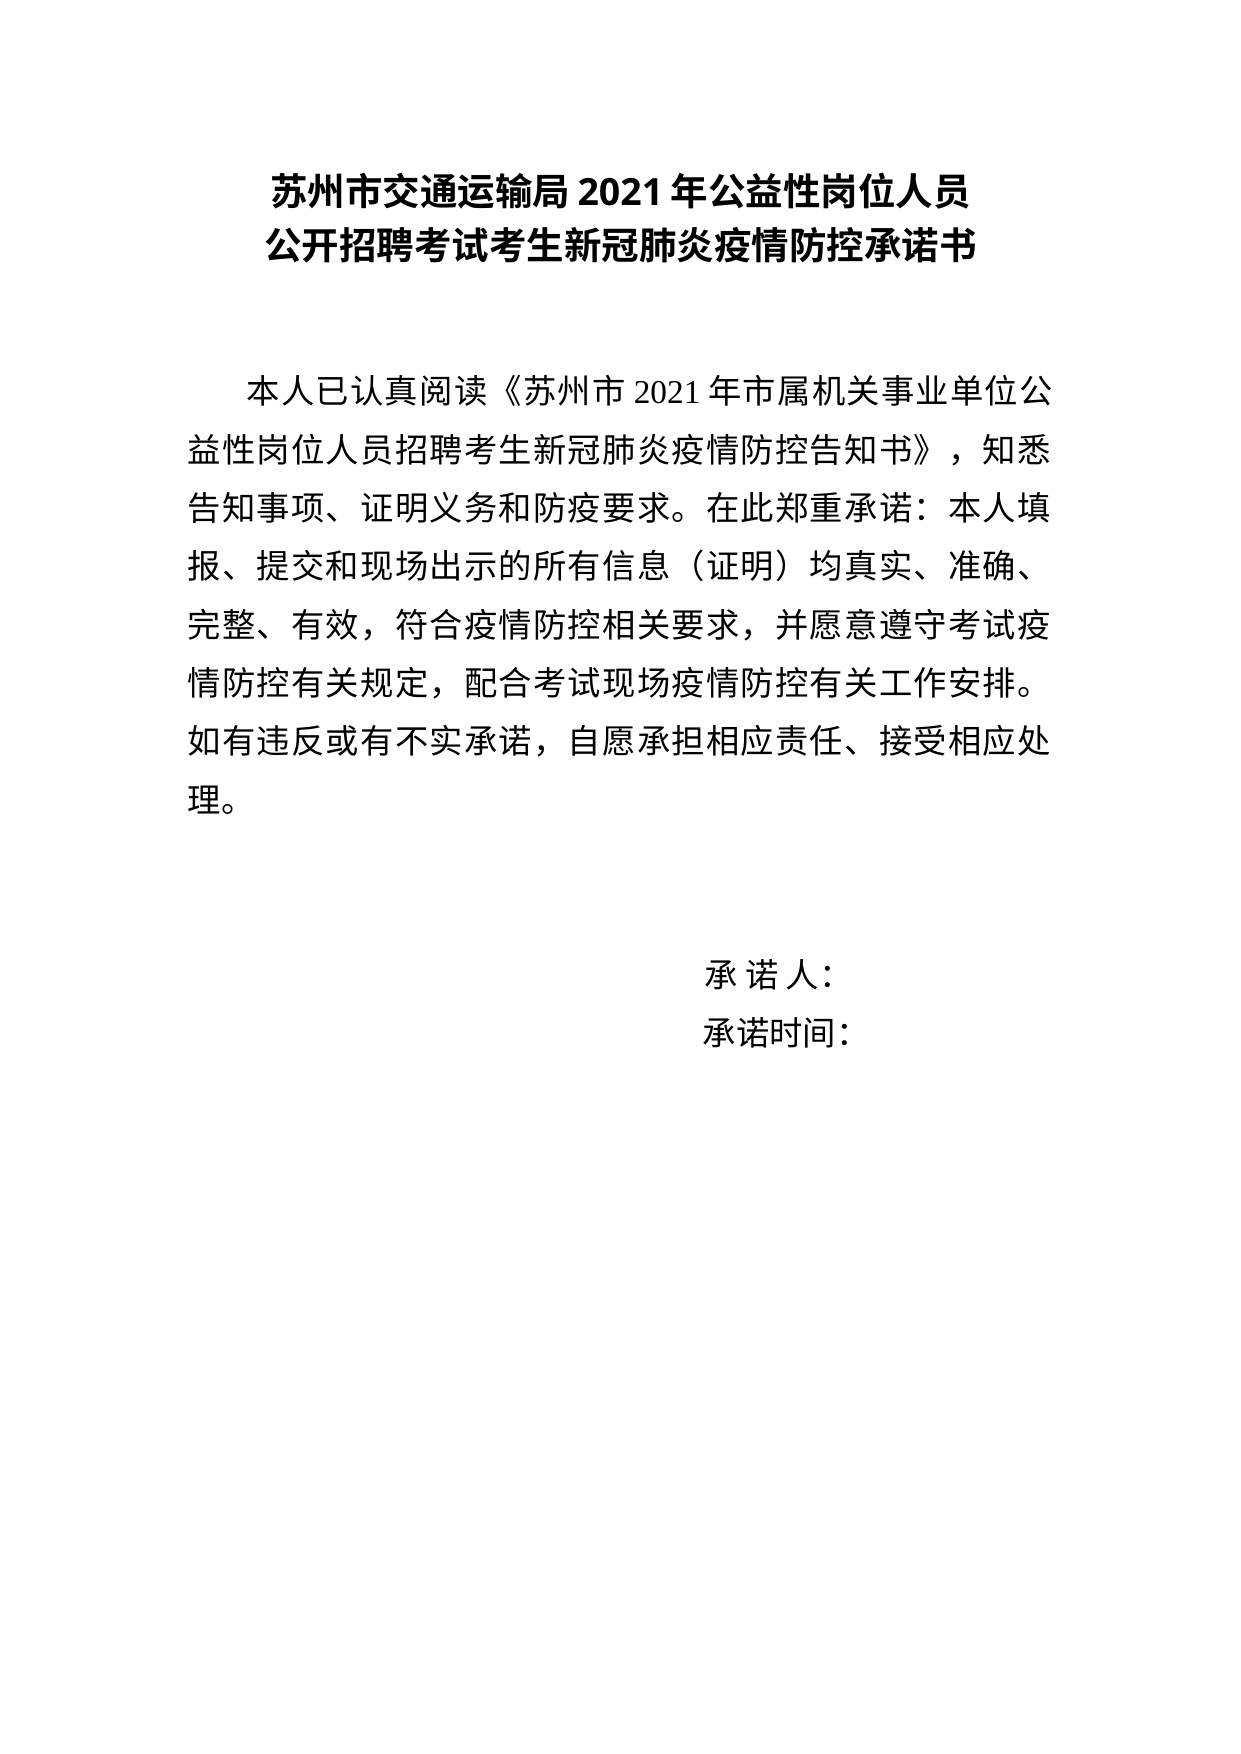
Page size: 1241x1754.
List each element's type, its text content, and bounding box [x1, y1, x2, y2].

text 苏州市交通运输局2021年公益性岗位人员 [187, 162, 1053, 216]
text 本人已认真阅读《苏州市2021年市属机关事业单位公益性岗位人员招聘考生新冠肺炎疫情防控告知书》，知悉告知事项、证明义务和防疫要求。在此郑重承诺：本人填报、提交和现场出示的所有信息（证明）均真实、准确、完整、有效，符合疫情防控相关要求，并愿意遵守考试疫情防控有关规定，配合考试现场疫情防控有关工作安排。如有违反或有不实承诺，自愿承担相应责任、接受相应处理。 [187, 357, 1053, 824]
text 承 诺 人： [187, 940, 1053, 999]
text 公开招聘考试考生新冠肺炎疫情防控承诺书 [187, 216, 1053, 270]
text 承诺时间： [187, 999, 1053, 1064]
